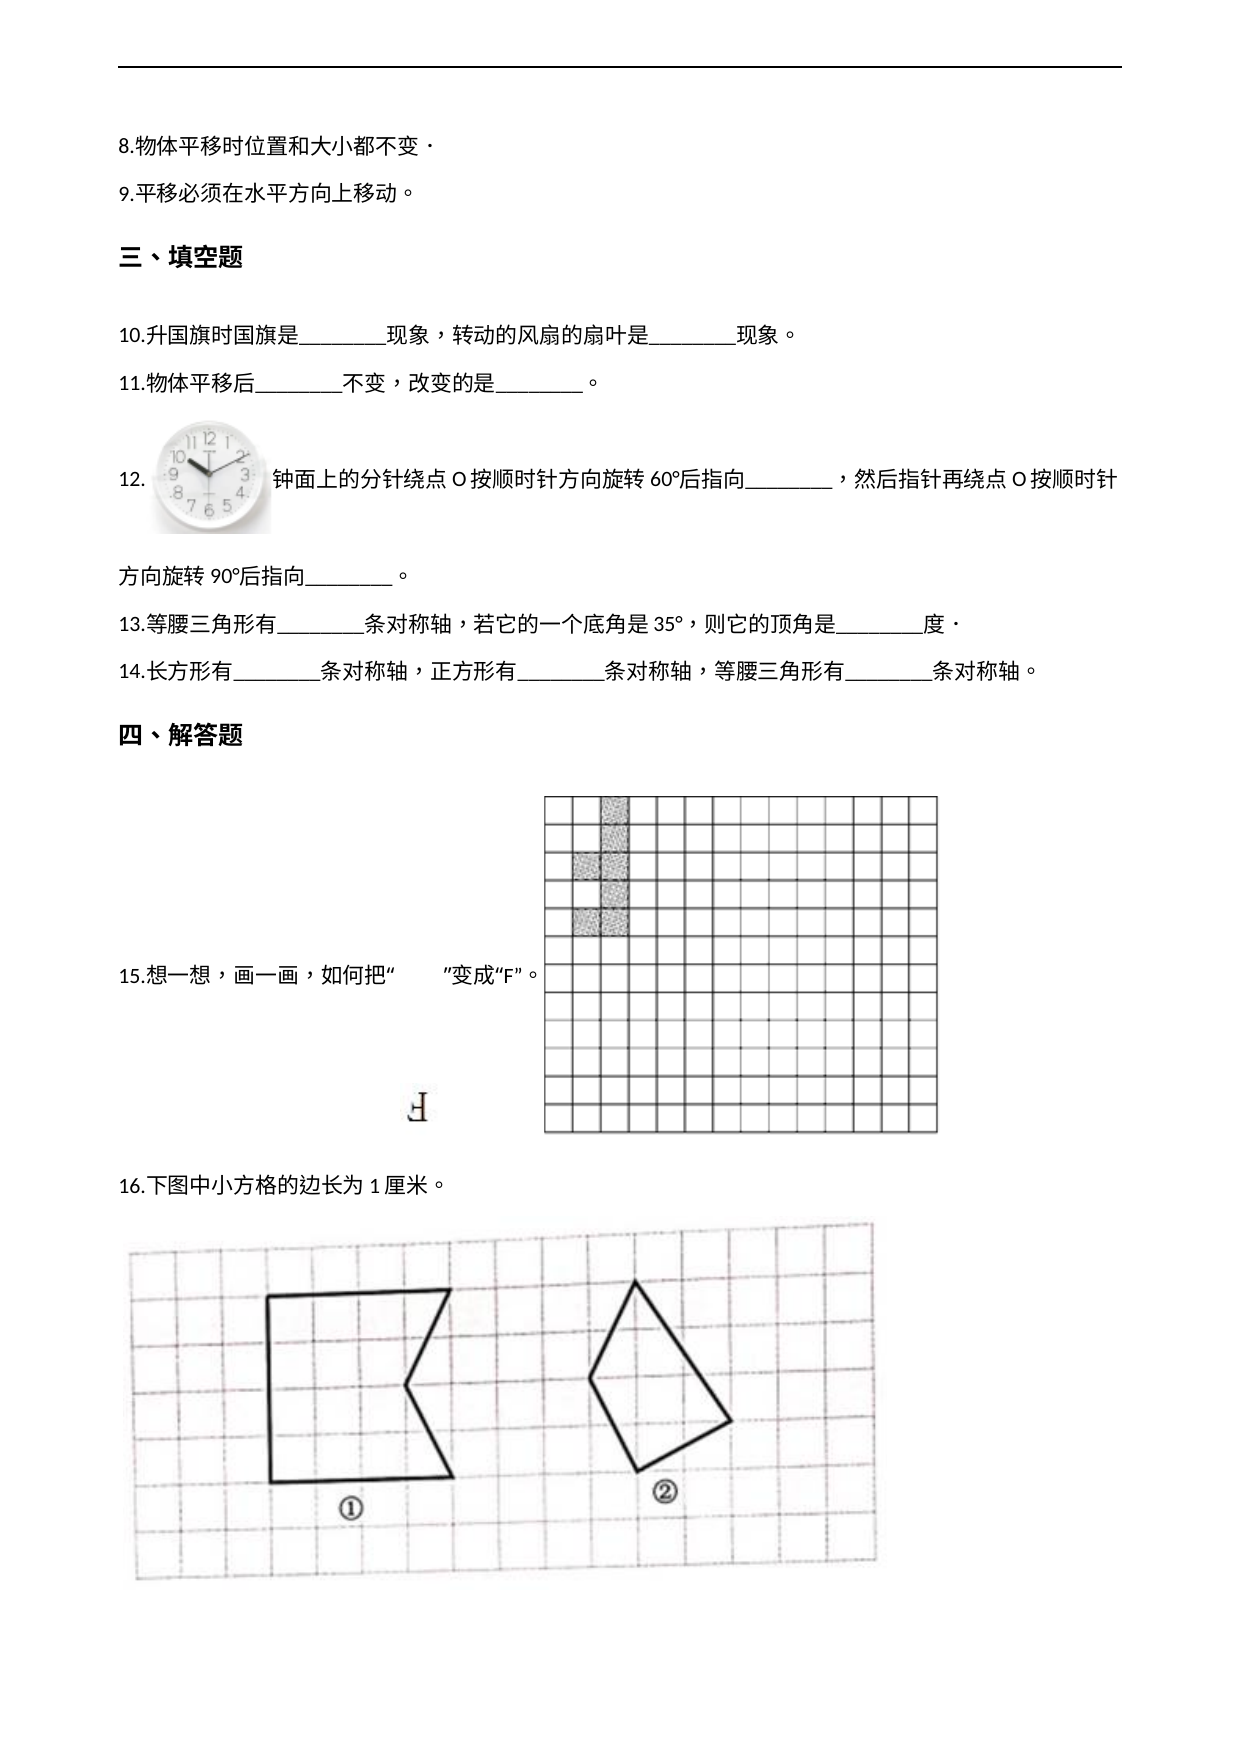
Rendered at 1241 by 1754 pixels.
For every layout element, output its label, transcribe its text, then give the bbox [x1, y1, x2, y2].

text 14.长方形有________条对称轴，正方形有________条对称轴，等腰三角形有________条对称轴。 [118, 654, 1122, 687]
text 10.升国旗时国旗是________现象，转动的风扇的扇叶是________现象。 [118, 319, 1122, 351]
text 12.钟面上的分针绕点O按顺时针方向旋转60°后指向________，然后指针再绕点O按顺时针方向旋转90°后指向________。 [118, 413, 1122, 592]
text 16.下图中小方格的边长为1厘米。 [118, 1169, 1122, 1201]
text 三、填空题 [118, 224, 1122, 289]
picture [123, 1216, 888, 1590]
picture [544, 796, 949, 1136]
picture [400, 1083, 444, 1136]
text 13.等腰三角形有________条对称轴，若它的一个底角是35°，则它的顶角是________度． [118, 607, 1122, 640]
text 11.物体平移后________不变，改变的是________。 [118, 366, 1122, 399]
text 四、解答题 [118, 702, 1122, 767]
text 9.平移必须在水平方向上移动。 [118, 177, 1122, 209]
text 8.物体平移时位置和大小都不变． [118, 129, 1122, 162]
picture [145, 413, 273, 534]
